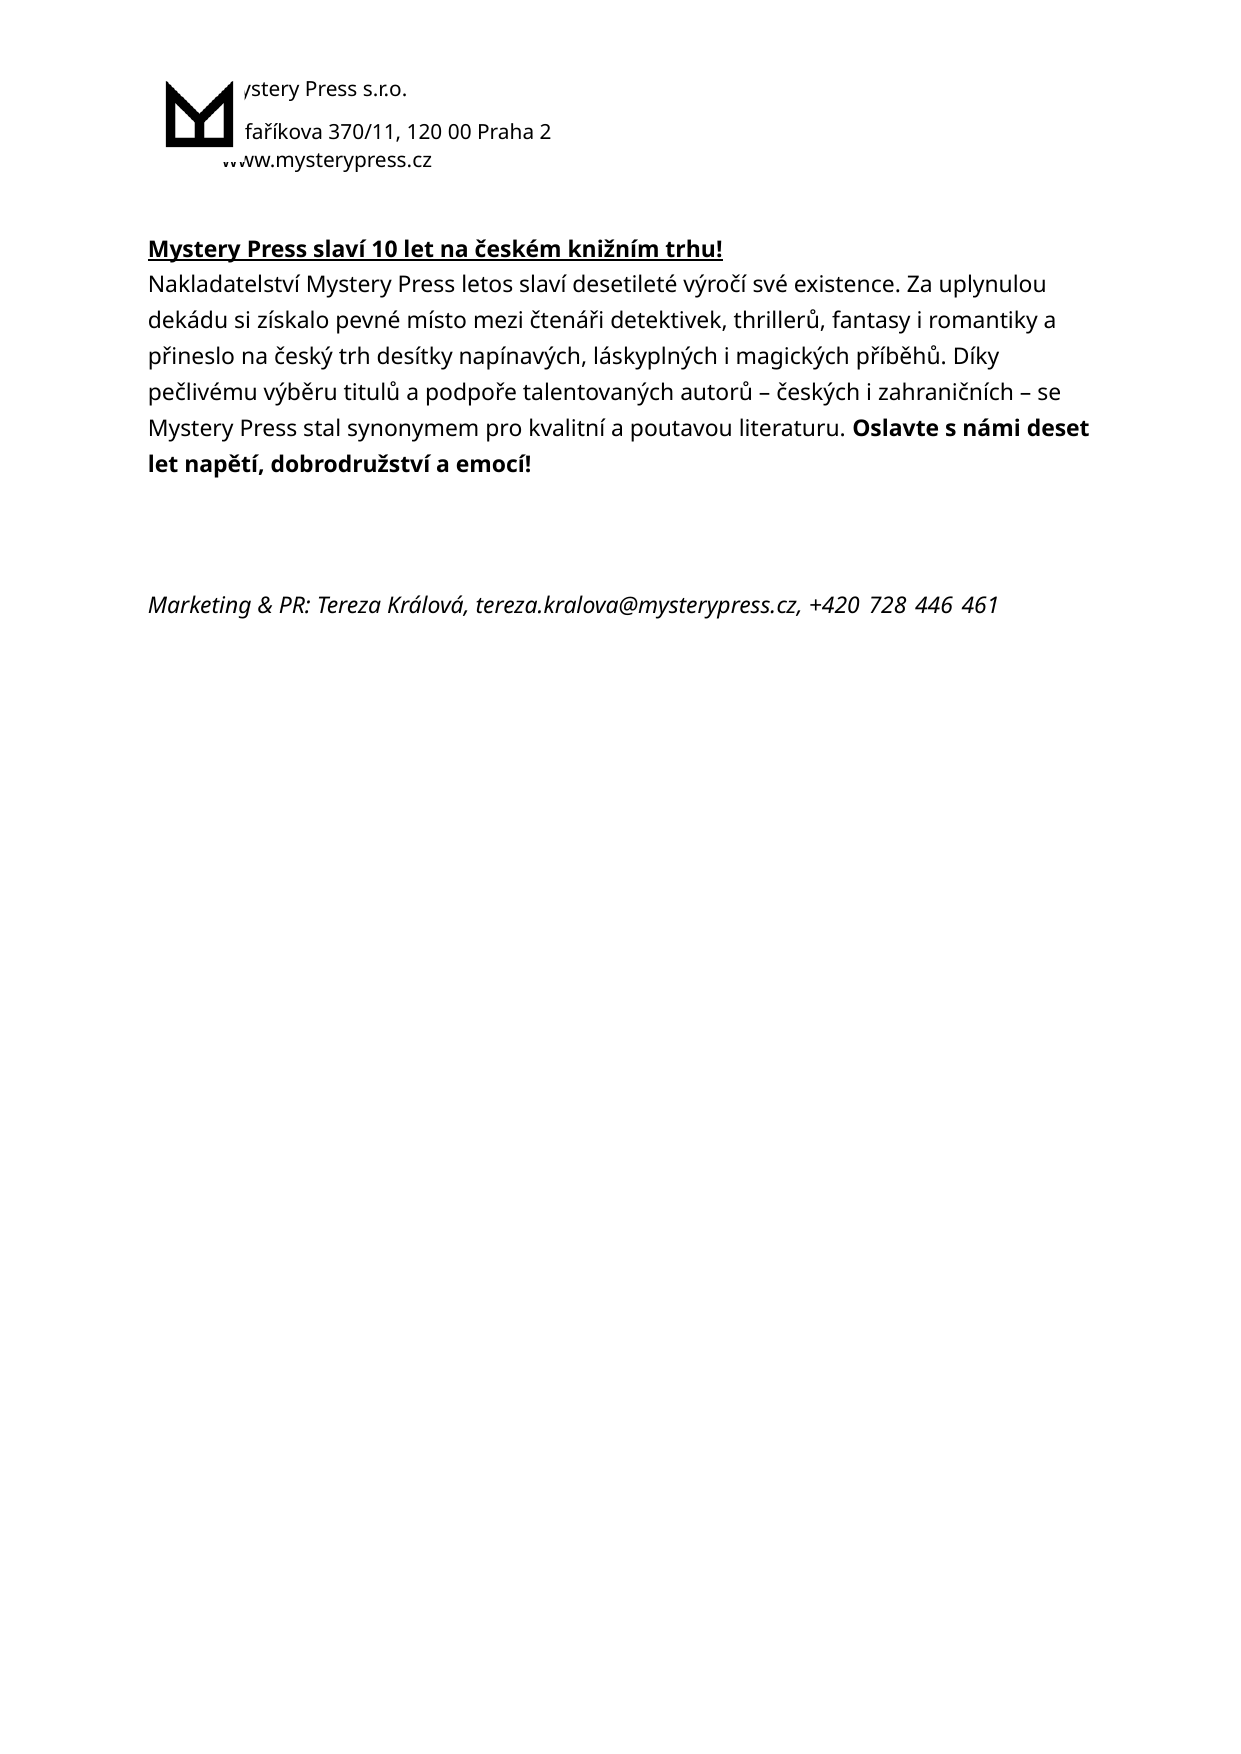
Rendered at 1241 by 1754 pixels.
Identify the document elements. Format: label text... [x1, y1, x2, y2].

picture [147, 60, 244, 160]
text Marketing & PR: Tereza Králová, tereza.kralova@mysterypress.cz, +420 728 446 461 [148, 589, 1093, 621]
text Mystery Press slaví 10 let na českém knižním trhu! [148, 232, 1093, 264]
text Nakladatelství Mystery Press letos slaví desetileté výročí své existence. Za uplynulou dekádu si získalo pevné místo mezi čtenáři detektivek, thrillerů, fantasy i romantiky a přineslo na český trh desítky napínavých, láskyplných i magických příběhů. Díky pečlivému výběru titulů a podpoře talentovaných autorů – českých i zahraničních – se Mystery Press stal synonymem pro kvalitní a poutavou literaturu. Oslavte s námi deset let napětí, dobrodružství a emocí! [148, 268, 1093, 479]
